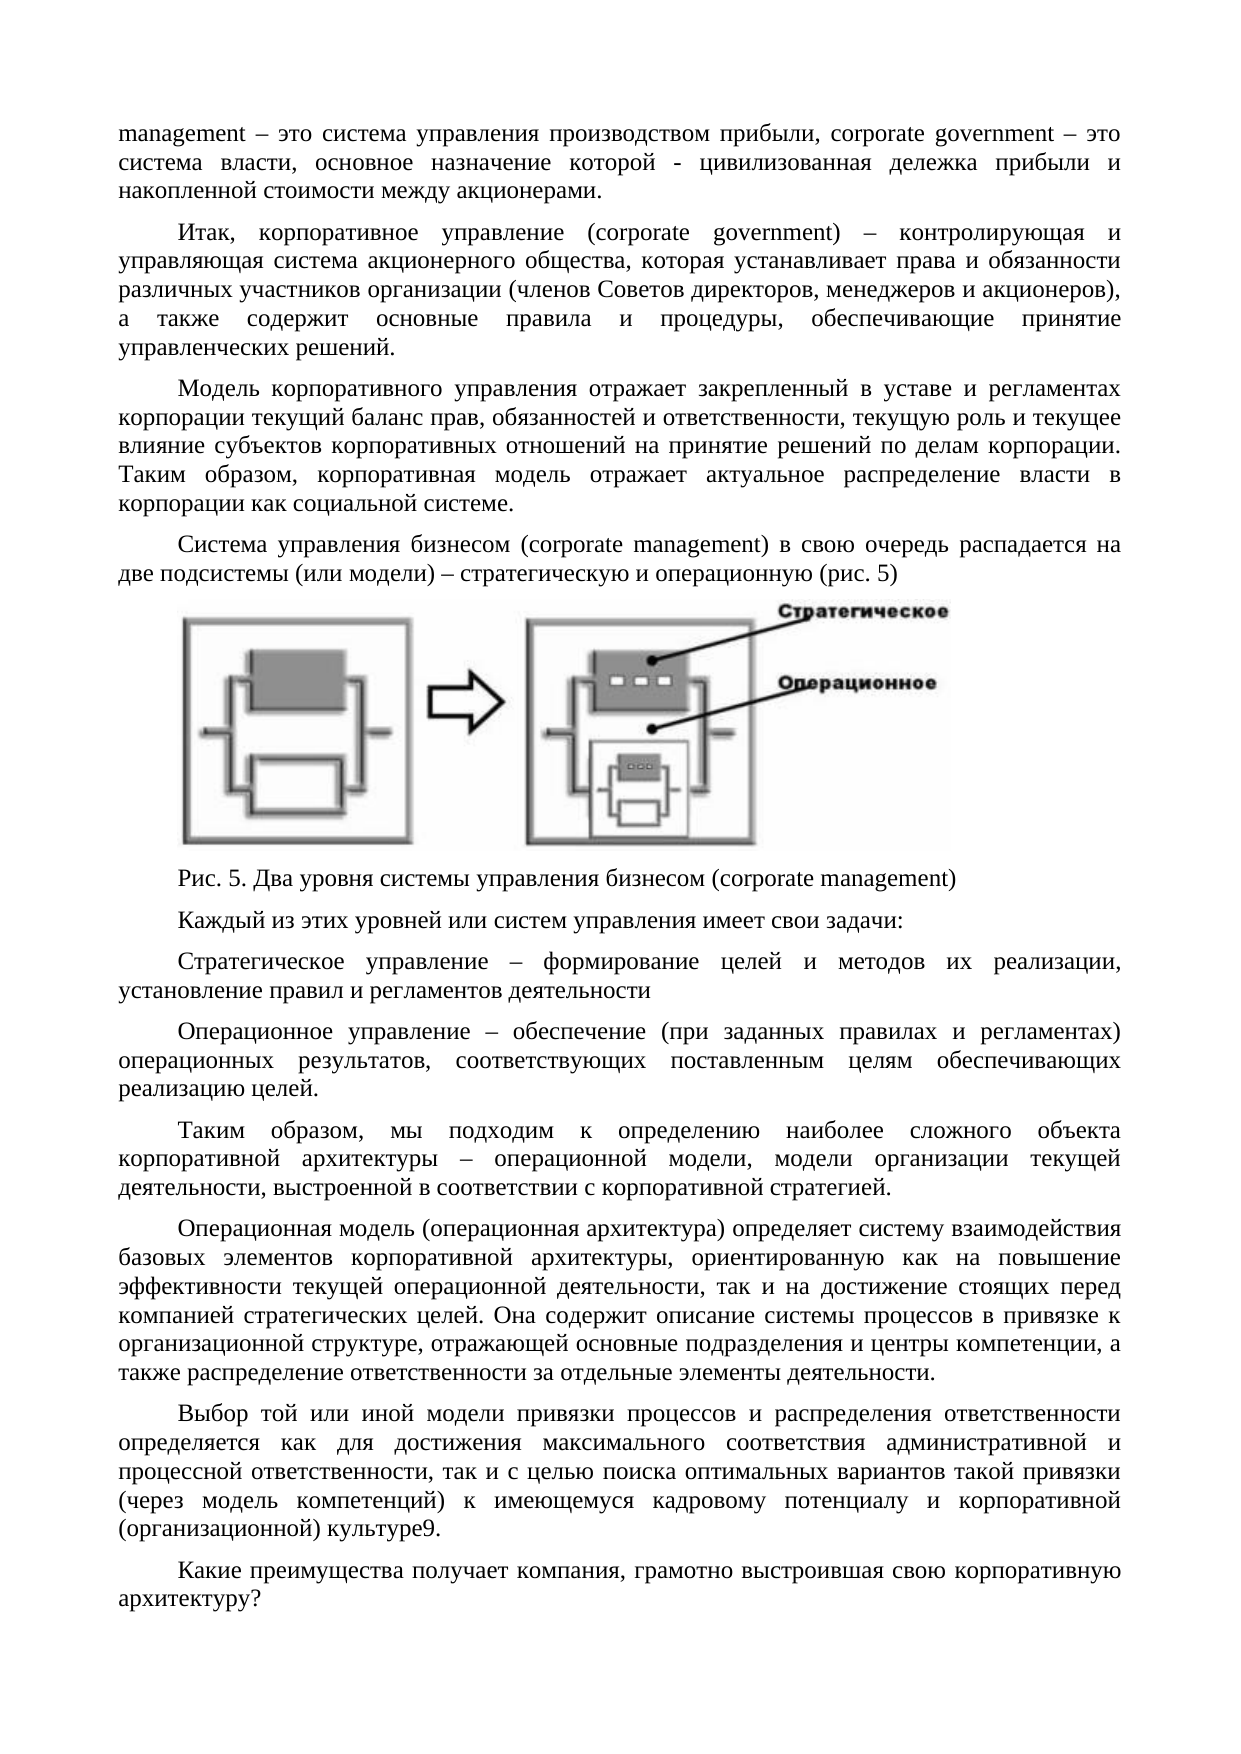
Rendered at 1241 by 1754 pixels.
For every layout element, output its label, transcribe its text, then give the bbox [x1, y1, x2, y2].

text Каждый из этих уровней или систем управления имеет свои задачи: [118, 905, 1122, 933]
text Модель корпоративного управления отражает закрепленный в уставе и регламентах корпорации текущий баланс прав, обязанностей и ответственности, текущую роль и текущее влияние субъектов корпоративных отношений на принятие решений по делам корпорации. Таким образом, корпоративная модель отражает актуальное распределение власти в корпорации как социальной системе. [118, 373, 1122, 517]
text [118, 118, 1122, 204]
text Операционное управление – обеспечение (при заданных правилах и регламентах) операционных результатов, соответствующих поставленным целям обеспечивающих реализацию целей. [118, 1016, 1122, 1102]
text Операционная модель (операционная архитектура) определяет систему взаимодействия базовых элементов корпоративной архитектуры, ориентированную как на повышение эффективности текущей операционной деятельности, так и на достижение стоящих перед компанией стратегических целей. Она содержит описание системы процессов в привязке к организационной структуре, отражающей основные подразделения и центры компетенции, а также распределение ответственности за отдельные элементы деятельности. [118, 1213, 1122, 1386]
text Система управления бизнесом (corporate management) в свою очередь распадается на две подсистемы (или модели) – стратегическую и операционную (рис. 5) [118, 529, 1122, 587]
text Таким образом, мы подходим к определению наиболее сложного объекта корпоративной архитектуры – операционной модели, модели организации текущей деятельности, выстроенной в соответствии с корпоративной стратегией. [118, 1115, 1122, 1201]
picture [177, 599, 951, 851]
text Рис. 5. Два уровня системы управления бизнесом (corporate management) [118, 863, 1122, 892]
text Какие преимущества получает компания, грамотно выстроившая свою корпоративную архитектуру? [118, 1555, 1122, 1612]
text Стратегическое управление – формирование целей и методов их реализации, установление правил и регламентов деятельности [118, 946, 1122, 1003]
text Итак, корпоративное управление (corporate government) – контролирующая и управляющая система акционерного общества, которая устанавливает права и обязанности различных участников организации (членов Советов директоров, менеджеров и акционеров), а также содержит основные правила и процедуры, обеспечивающие принятие управленческих решений. [118, 217, 1122, 361]
text Выбор той или иной модели привязки процессов и распределения ответственности определяется как для достижения максимального соответствия административной и процессной ответственности, так и с целью поиска оптимальных вариантов такой привязки (через модель компетенций) к имеющемуся кадровому потенциалу и корпоративной (организационной) культуре9. [118, 1398, 1122, 1542]
